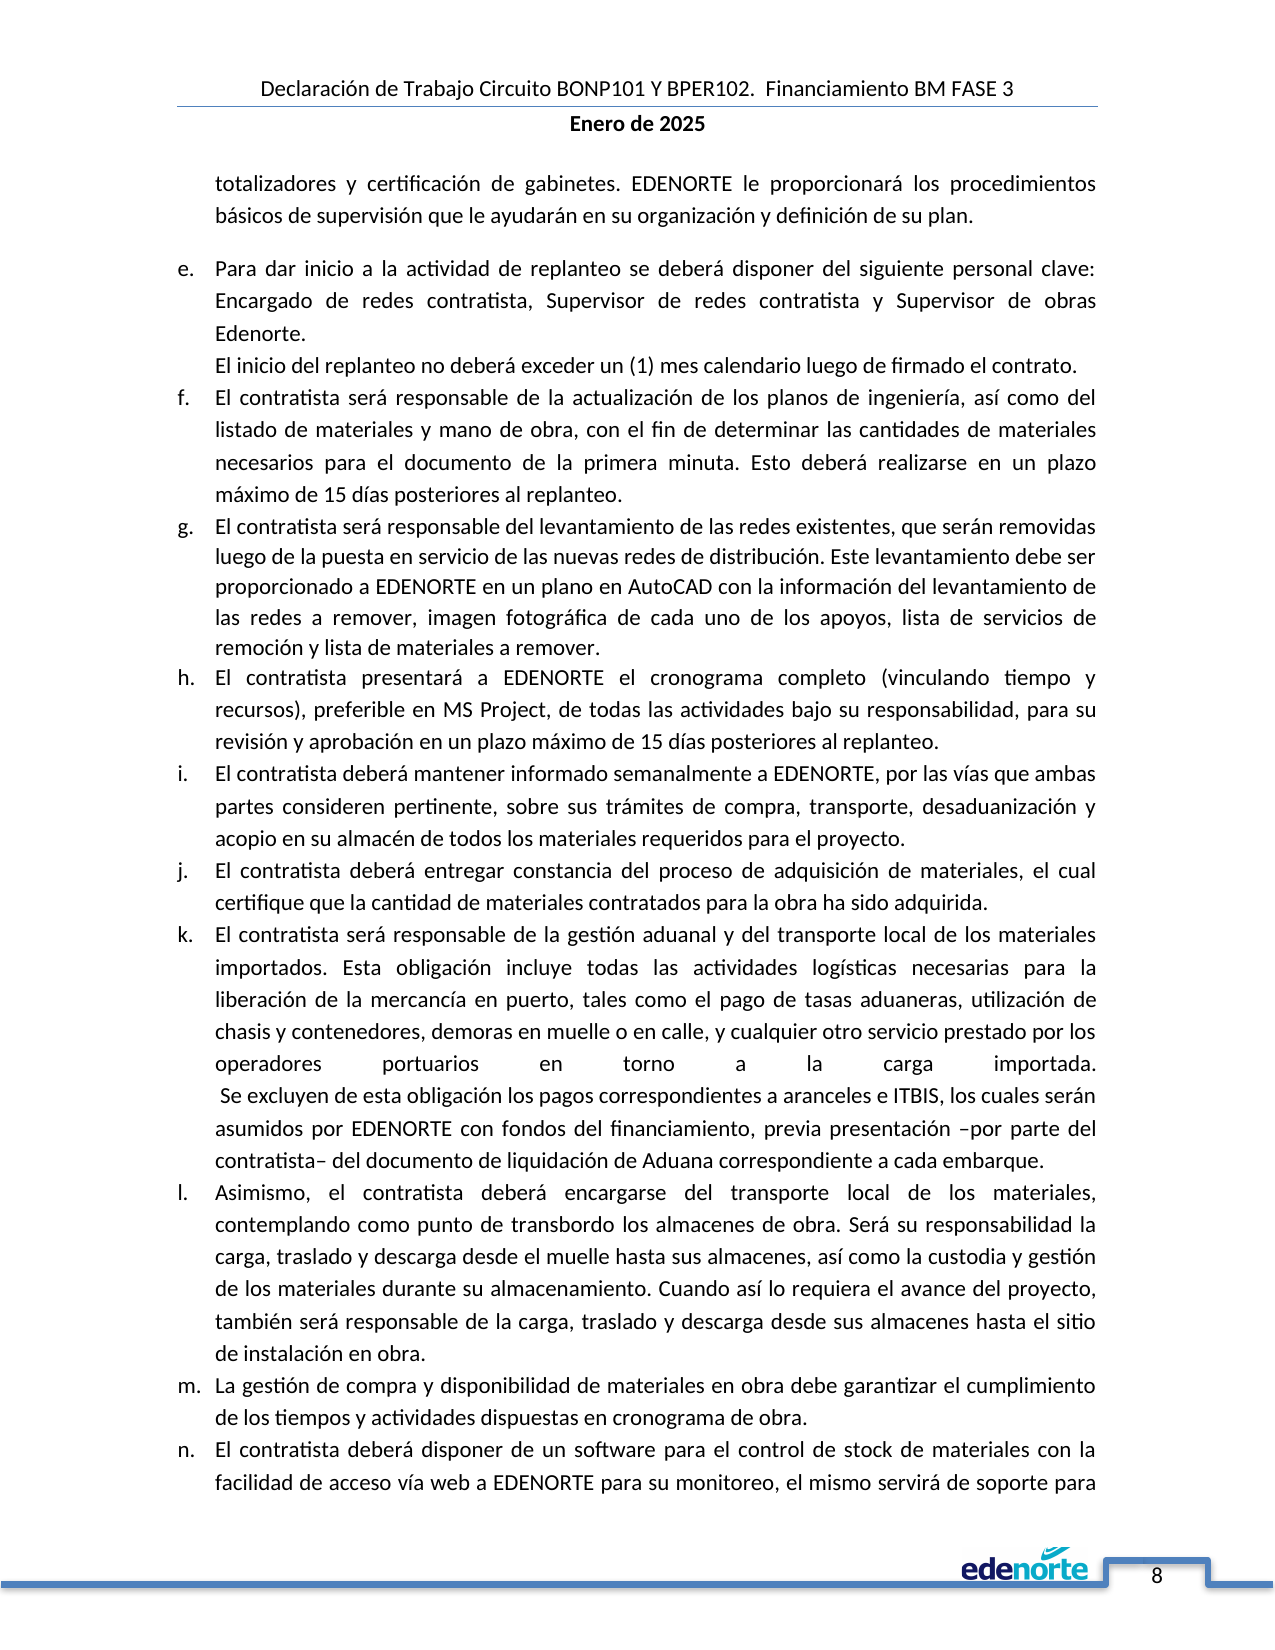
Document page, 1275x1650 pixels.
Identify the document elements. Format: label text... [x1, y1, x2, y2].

list El contratista será responsable de la actualización de los planos de ingeniería, así como del listado de materiales y mano de obra, con el fin de determinar las cantidades de materiales necesarios para el documento de la primera minuta. Esto deberá realizarse en un plazo máximo de 15 días posteriores al replanteo. [177, 383, 1098, 508]
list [177, 1436, 1098, 1496]
list El inicio del replanteo no deberá exceder un (1) mes calendario luego de firmado el contrato. [215, 351, 1098, 379]
list El contratista deberá entregar constancia del proceso de adquisición de materiales, el cual certifique que la cantidad de materiales contratados para la obra ha sido adquirida. [177, 856, 1098, 916]
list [177, 169, 1098, 229]
picture [961, 1547, 1088, 1580]
list Para dar inicio a la actividad de replanteo se deberá disponer del siguiente personal clave: Encargado de redes contratista, Supervisor de redes contratista y Supervisor de obras Edenorte. [177, 254, 1098, 347]
list El contratista será responsable del levantamiento de las redes existentes, que serán removidas luego de la puesta en servicio de las nuevas redes de distribución. Este levantamiento debe ser proporcionado a EDENORTE en un plano en AutoCAD con la información del levantamiento de las redes a remover, imagen fotográfica de cada uno de los apoyos, lista de servicios de remoción y lista de materiales a remover. [177, 512, 1098, 661]
list La gestión de compra y disponibilidad de materiales en obra debe garantizar el cumplimiento de los tiempos y actividades dispuestas en cronograma de obra. [177, 1371, 1098, 1431]
list El contratista deberá mantener informado semanalmente a EDENORTE, por las vías que ambas partes consideren pertinente, sobre sus trámites de compra, transporte, desaduanización y acopio en su almacén de todos los materiales requeridos para el proyecto. [177, 759, 1098, 852]
list El contratista será responsable de la gestión aduanal y del transporte local de los materiales importados. Esta obligación incluye todas las actividades logísticas necesarias para la liberación de la mercancía en puerto, tales como el pago de tasas aduaneras, utilización de chasis y contenedores, demoras en muelle o en calle, y cualquier otro servicio prestado por los operadores portuarios en torno a la carga importada. Se excluyen de esta obligación los pagos correspondientes a aranceles e ITBIS, los cuales serán asumidos por EDENORTE con fondos del financiamiento, previa presentación –por parte del contratista– del documento de liquidación de Aduana correspondiente a cada embarque. [177, 921, 1098, 1174]
list Asimismo, el contratista deberá encargarse del transporte local de los materiales, contemplando como punto de transbordo los almacenes de obra. Será su responsabilidad la carga, traslado y descarga desde el muelle hasta sus almacenes, así como la custodia y gestión de los materiales durante su almacenamiento. Cuando así lo requiera el avance del proyecto, también será responsable de la carga, traslado y descarga desde sus almacenes hasta el sitio de instalación en obra. [177, 1178, 1098, 1367]
list El contratista presentará a EDENORTE el cronograma completo (vinculando tiempo y recursos), preferible en MS Project, de todas las actividades bajo su responsabilidad, para su revisión y aprobación en un plazo máximo de 15 días posteriores al replanteo. [177, 663, 1098, 755]
